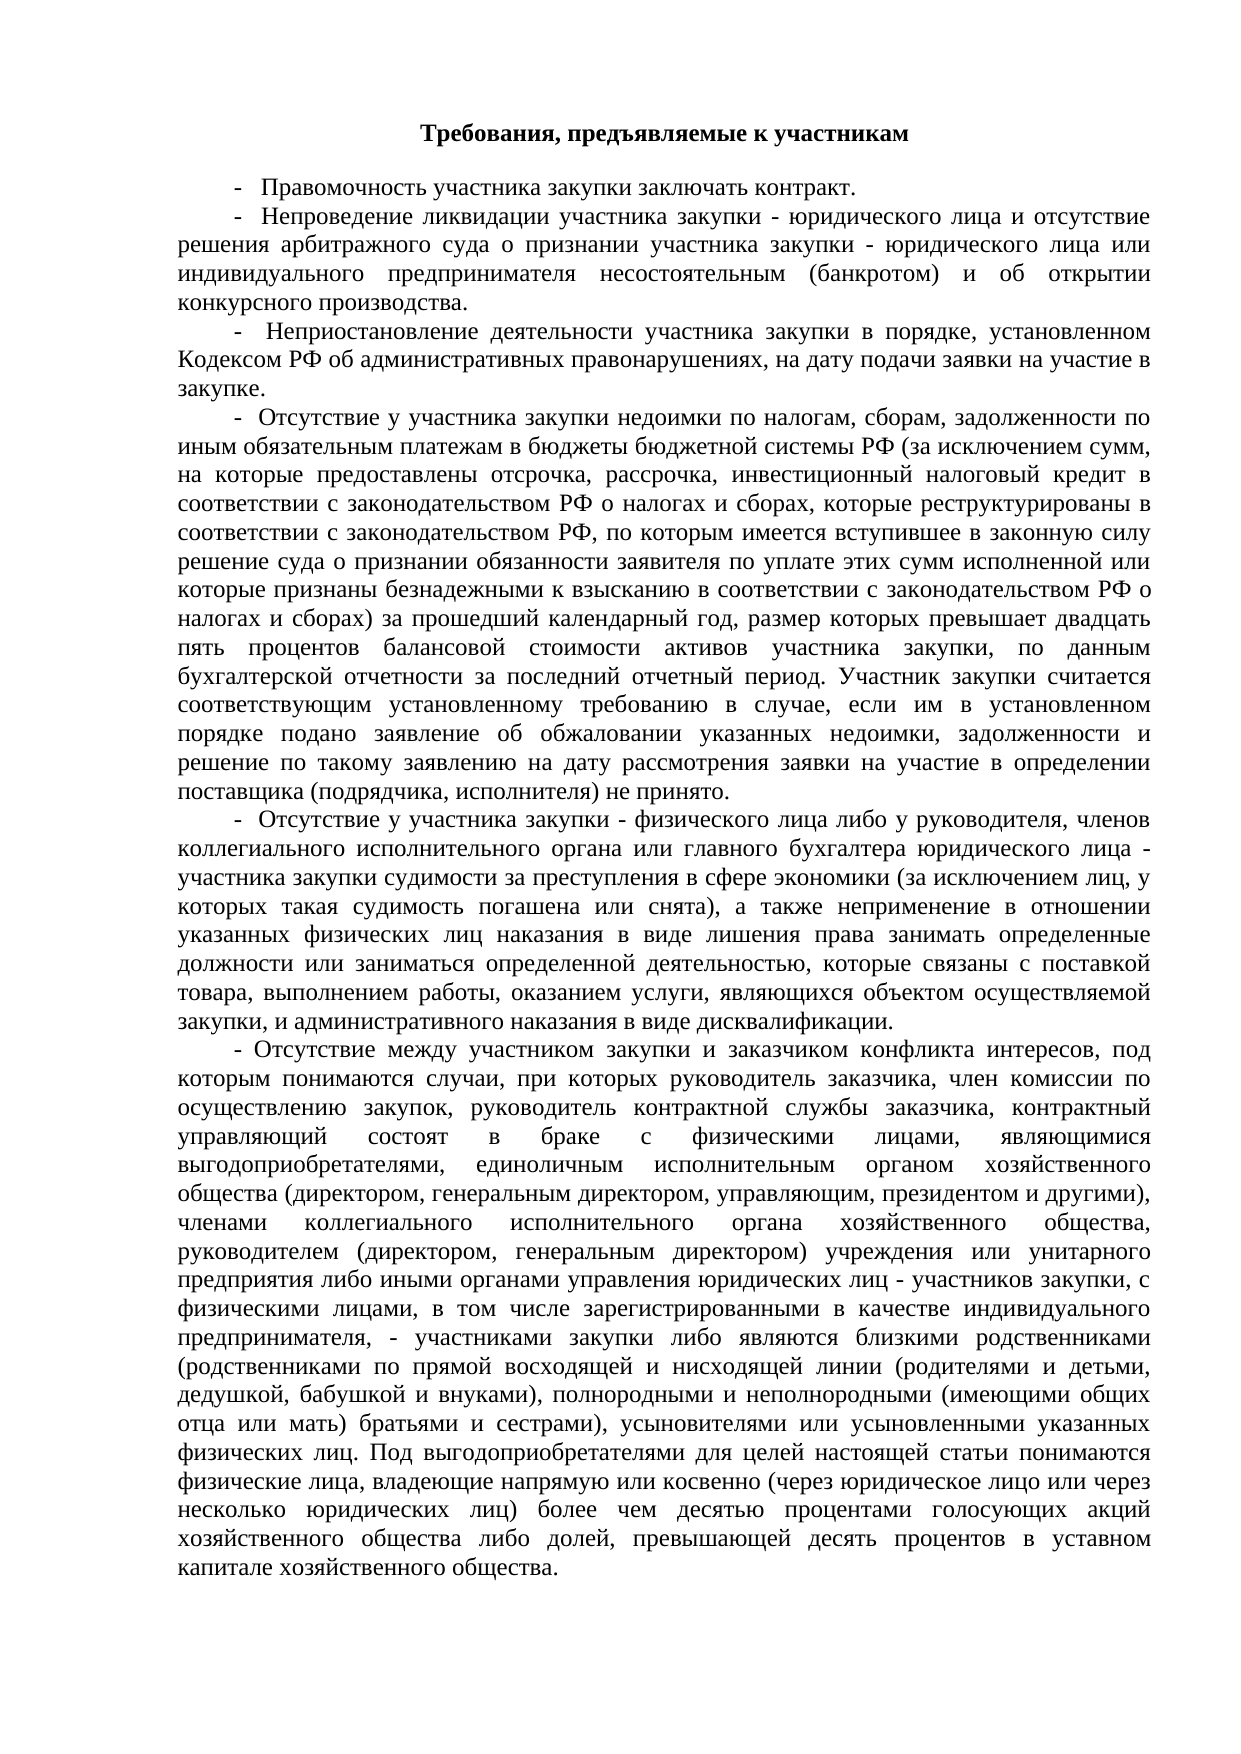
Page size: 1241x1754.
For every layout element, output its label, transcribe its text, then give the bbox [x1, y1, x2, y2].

text - Отсутствие у участника закупки недоимки по налогам, сборам, задолженности по иным обязательным платежам в бюджеты бюджетной системы РФ (за исключением сумм, на которые предоставлены отсрочка, рассрочка, инвестиционный налоговый кредит в соответствии с законодательством РФ о налогах и сборах, которые реструктурированы в соответствии с законодательством РФ, по которым имеется вступившее в законную силу решение суда о признании обязанности заявителя по уплате этих сумм исполненной или которые признаны безнадежными к взысканию в соответствии с законодательством РФ о налогах и сборах) за прошедший календарный год, размер которых превышает двадцать пять процентов балансовой стоимости активов участника закупки, по данным бухгалтерской отчетности за последний отчетный период. Участник закупки считается соответствующим установленному требованию в случае, если им в установленном порядке подано заявление об обжаловании указанных недоимки, задолженности и решение по такому заявлению на дату рассмотрения заявки на участие в определении поставщика (подрядчика, исполнителя) не принято. [177, 402, 1152, 804]
text - Отсутствие у участника закупки - физического лица либо у руководителя, членов коллегиального исполнительного органа или главного бухгалтера юридического лица - участника закупки судимости за преступления в сфере экономики (за исключением лиц, у которых такая судимость погашена или снята), а также неприменение в отношении указанных физических лиц наказания в виде лишения права занимать определенные должности или заниматься определенной деятельностью, которые связаны с поставкой товара, выполнением работы, оказанием услуги, являющихся объектом осуществляемой закупки, и административного наказания в виде дисквалификации. [177, 804, 1152, 1034]
text Требования, предъявляемые к участникам [177, 118, 1152, 147]
text - Правомочность участника закупки заключать контракт. [177, 172, 1152, 201]
text - Непроведение ликвидации участника закупки - юридического лица и отсутствие решения арбитражного суда о признании участника закупки - юридического лица или индивидуального предпринимателя несостоятельным (банкротом) и об открытии конкурсного производства. [177, 201, 1152, 316]
text - Отсутствие между участником закупки и заказчиком конфликта интересов, под которым понимаются случаи, при которых руководитель заказчика, член комиссии по осуществлению закупок, руководитель контрактной службы заказчика, контрактный управляющий состоят в браке с физическими лицами, являющимися выгодоприобретателями, единоличным исполнительным органом хозяйственного общества (директором, генеральным директором, управляющим, президентом и другими), членами коллегиального исполнительного органа хозяйственного общества, руководителем (директором, генеральным директором) учреждения или унитарного предприятия либо иными органами управления юридических лиц - участников закупки, с физическими лицами, в том числе зарегистрированными в качестве индивидуального предпринимателя, - участниками закупки либо являются близкими родственниками (родственниками по прямой восходящей и нисходящей линии (родителями и детьми, дедушкой, бабушкой и внуками), полнородными и неполнородными (имеющими общих отца или мать) братьями и сестрами), усыновителями или усыновленными указанных физических лиц. Под выгодоприобретателями для целей настоящей статьи понимаются физические лица, владеющие напрямую или косвенно (через юридическое лицо или через несколько юридических лиц) более чем десятью процентами голосующих акций хозяйственного общества либо долей, превышающей десять процентов в уставном капитале хозяйственного общества. [177, 1034, 1152, 1581]
text - Неприостановление деятельности участника закупки в порядке, установленном Кодексом РФ об административных правонарушениях, на дату подачи заявки на участие в закупке. [177, 316, 1152, 402]
